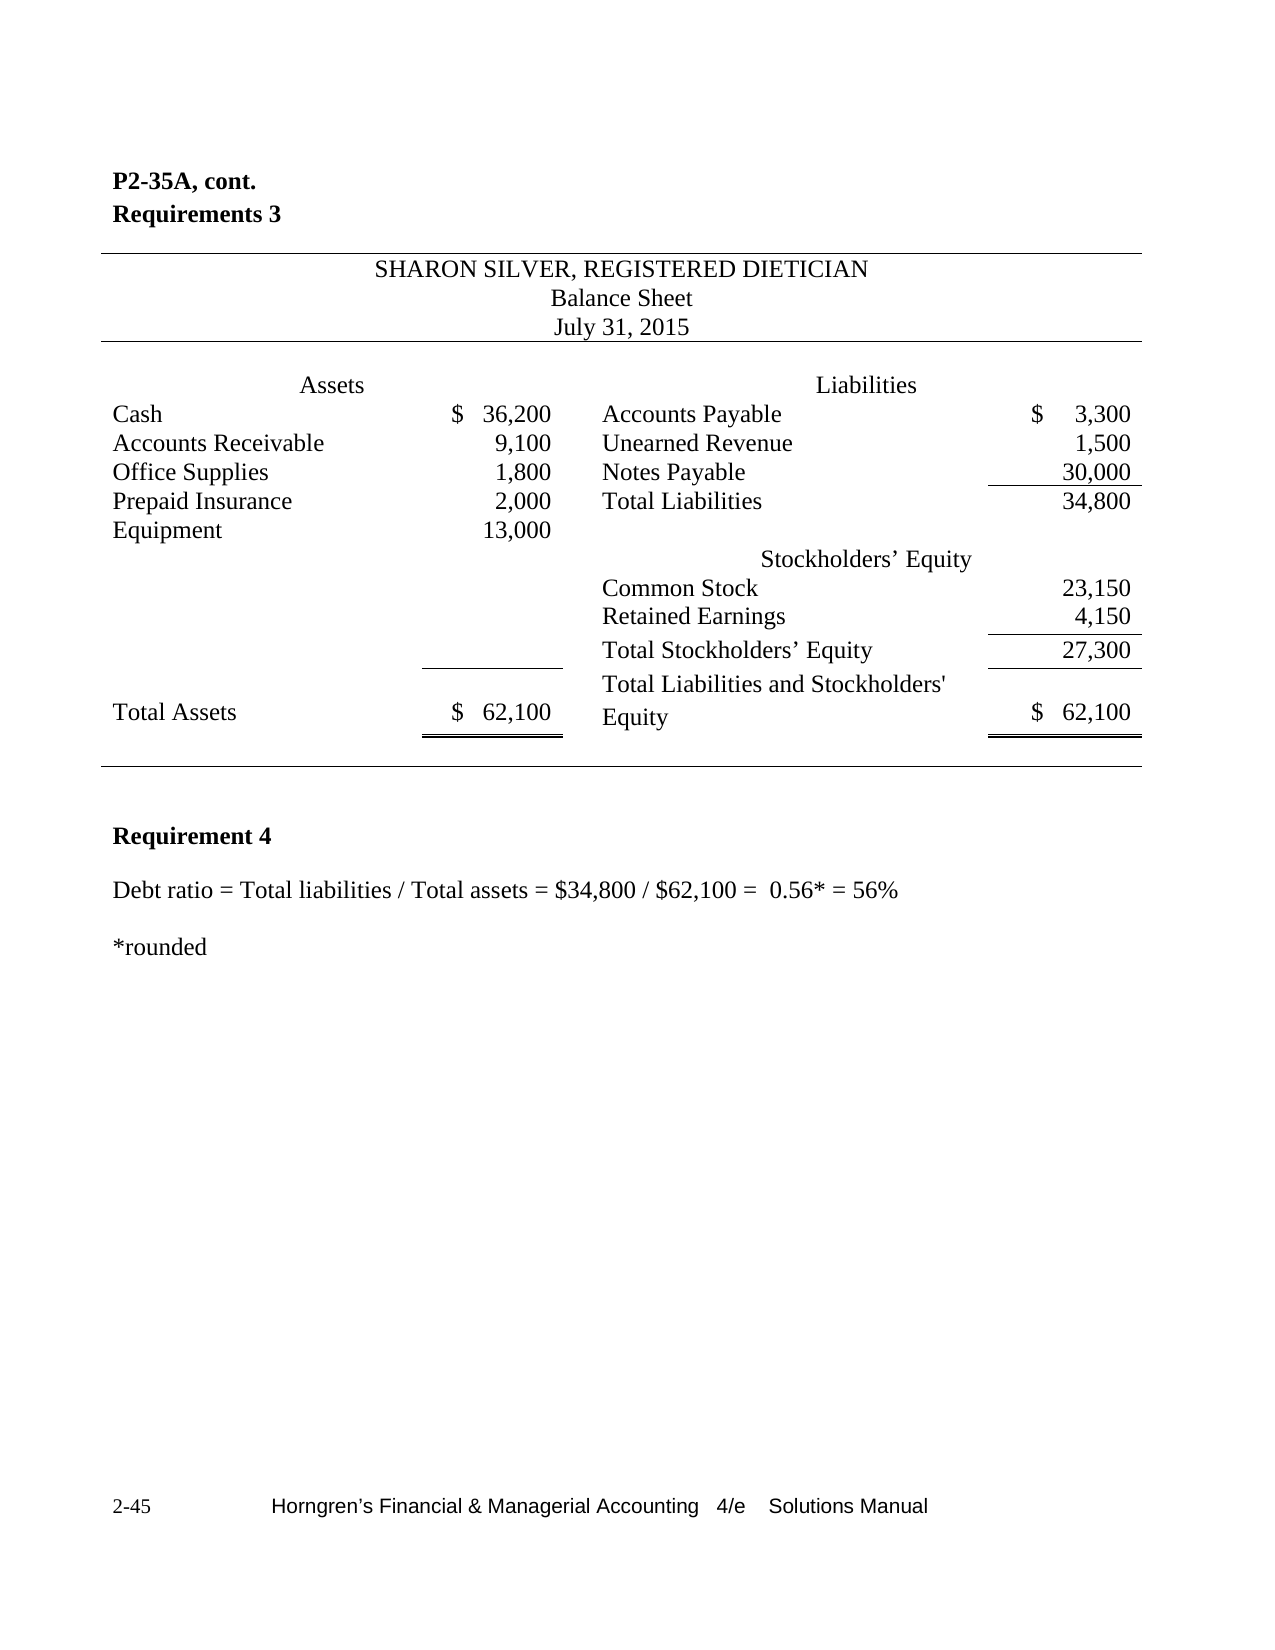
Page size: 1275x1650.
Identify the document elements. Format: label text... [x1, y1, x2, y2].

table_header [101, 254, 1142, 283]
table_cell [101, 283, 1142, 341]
text *rounded [112, 932, 1125, 961]
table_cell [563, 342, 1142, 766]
text P2-35A, cont. Requirements 3 [112, 166, 1125, 228]
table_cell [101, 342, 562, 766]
text Requirement 4 [112, 821, 1125, 850]
text Debt ratio = Total liabilities / Total assets = $34,800 / $62,100 = 0.56* = 56% [112, 875, 1125, 904]
